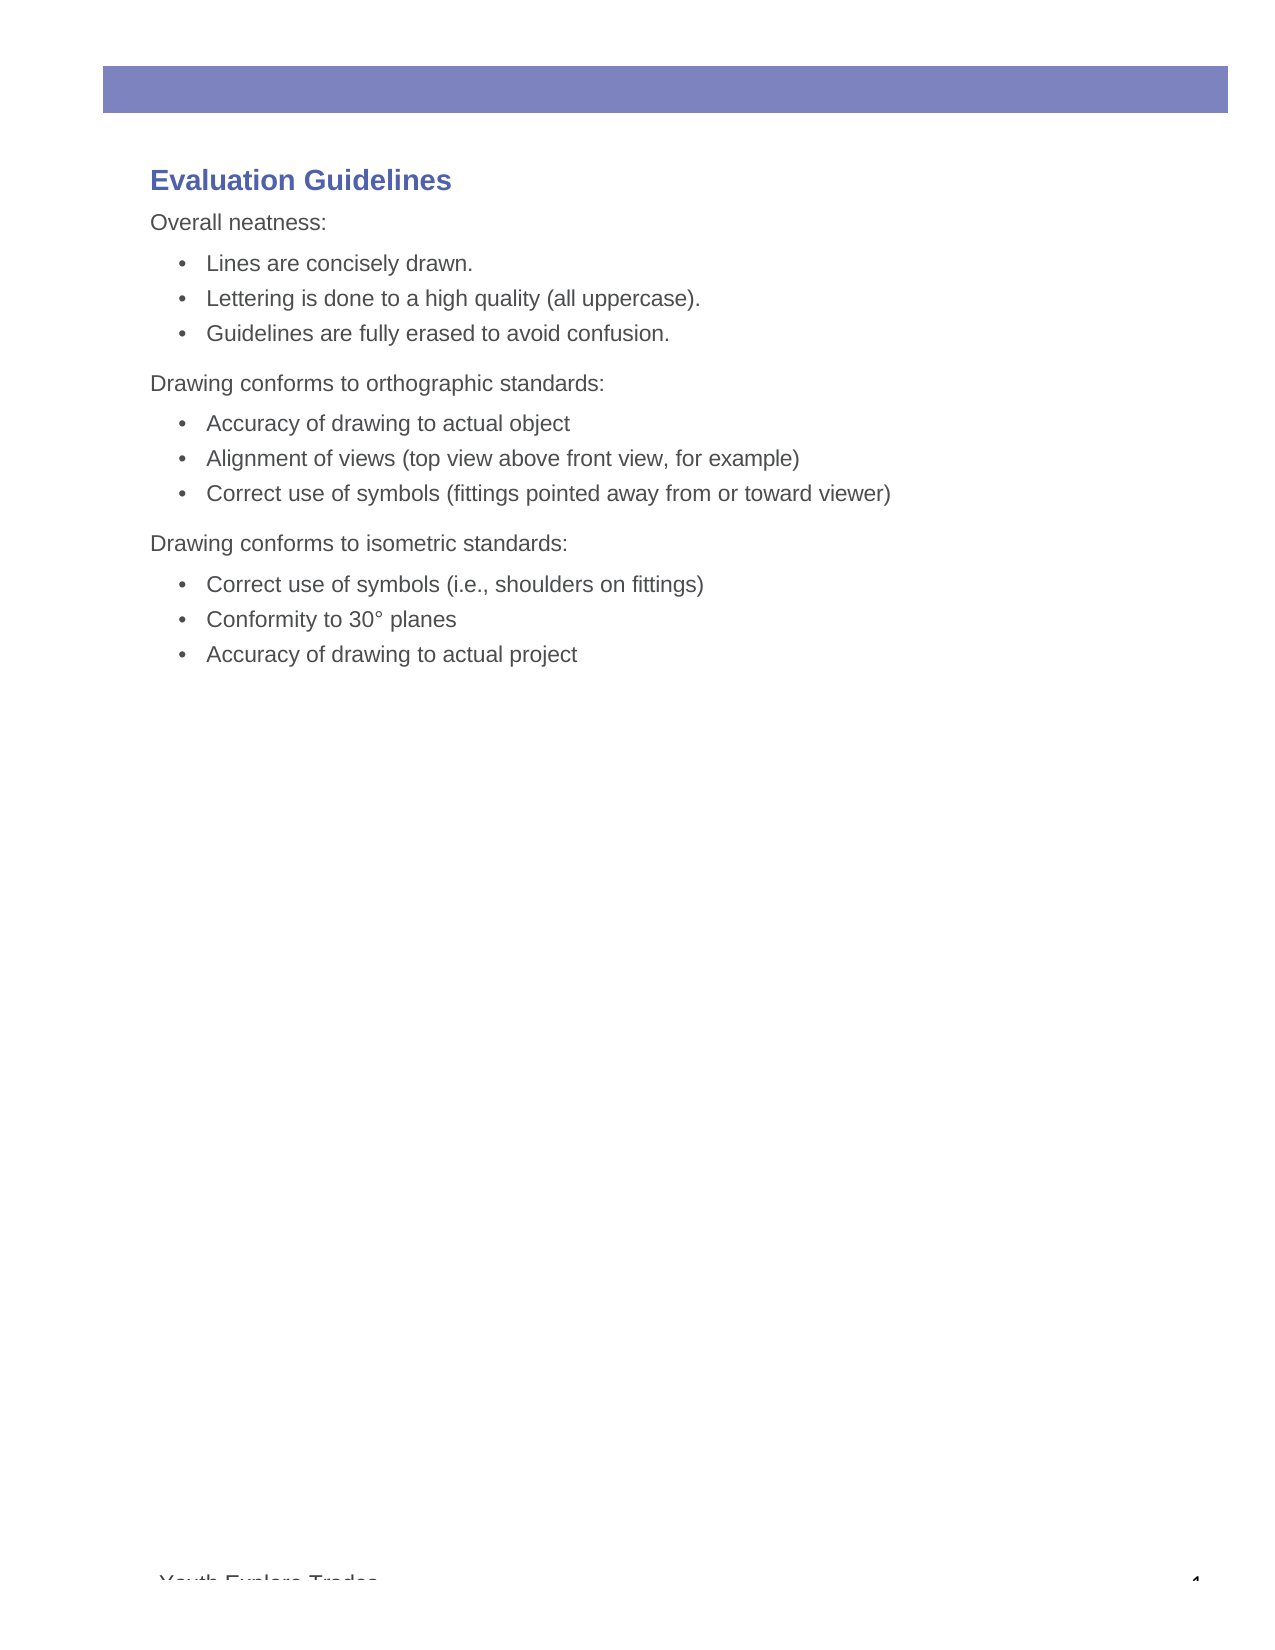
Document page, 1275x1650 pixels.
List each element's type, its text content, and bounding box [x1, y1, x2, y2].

subtitle Evaluation Guidelines [150, 162, 1239, 196]
list Conformity to 30° planes [178, 606, 1239, 632]
list Lines are concisely drawn. [178, 249, 1239, 276]
list Accuracy of drawing to actual object [178, 410, 1239, 437]
list Guidelines are fully erased to avoid confusion. [178, 319, 1239, 346]
list Alignment of views (top view above front view, for example) [178, 445, 1239, 472]
list Correct use of symbols (i.e., shoulders on fittings) [178, 571, 1239, 597]
list Correct use of symbols (fittings pointed away from or toward viewer) [178, 480, 1239, 507]
text Overall neatness: [150, 209, 1239, 235]
list Accuracy of drawing to actual project [178, 641, 1239, 667]
list Lettering is done to a high quality (all uppercase). [178, 284, 1239, 311]
text Drawing conforms to isometric standards: [150, 530, 1239, 557]
text Drawing conforms to orthographic standards: [150, 369, 1239, 396]
